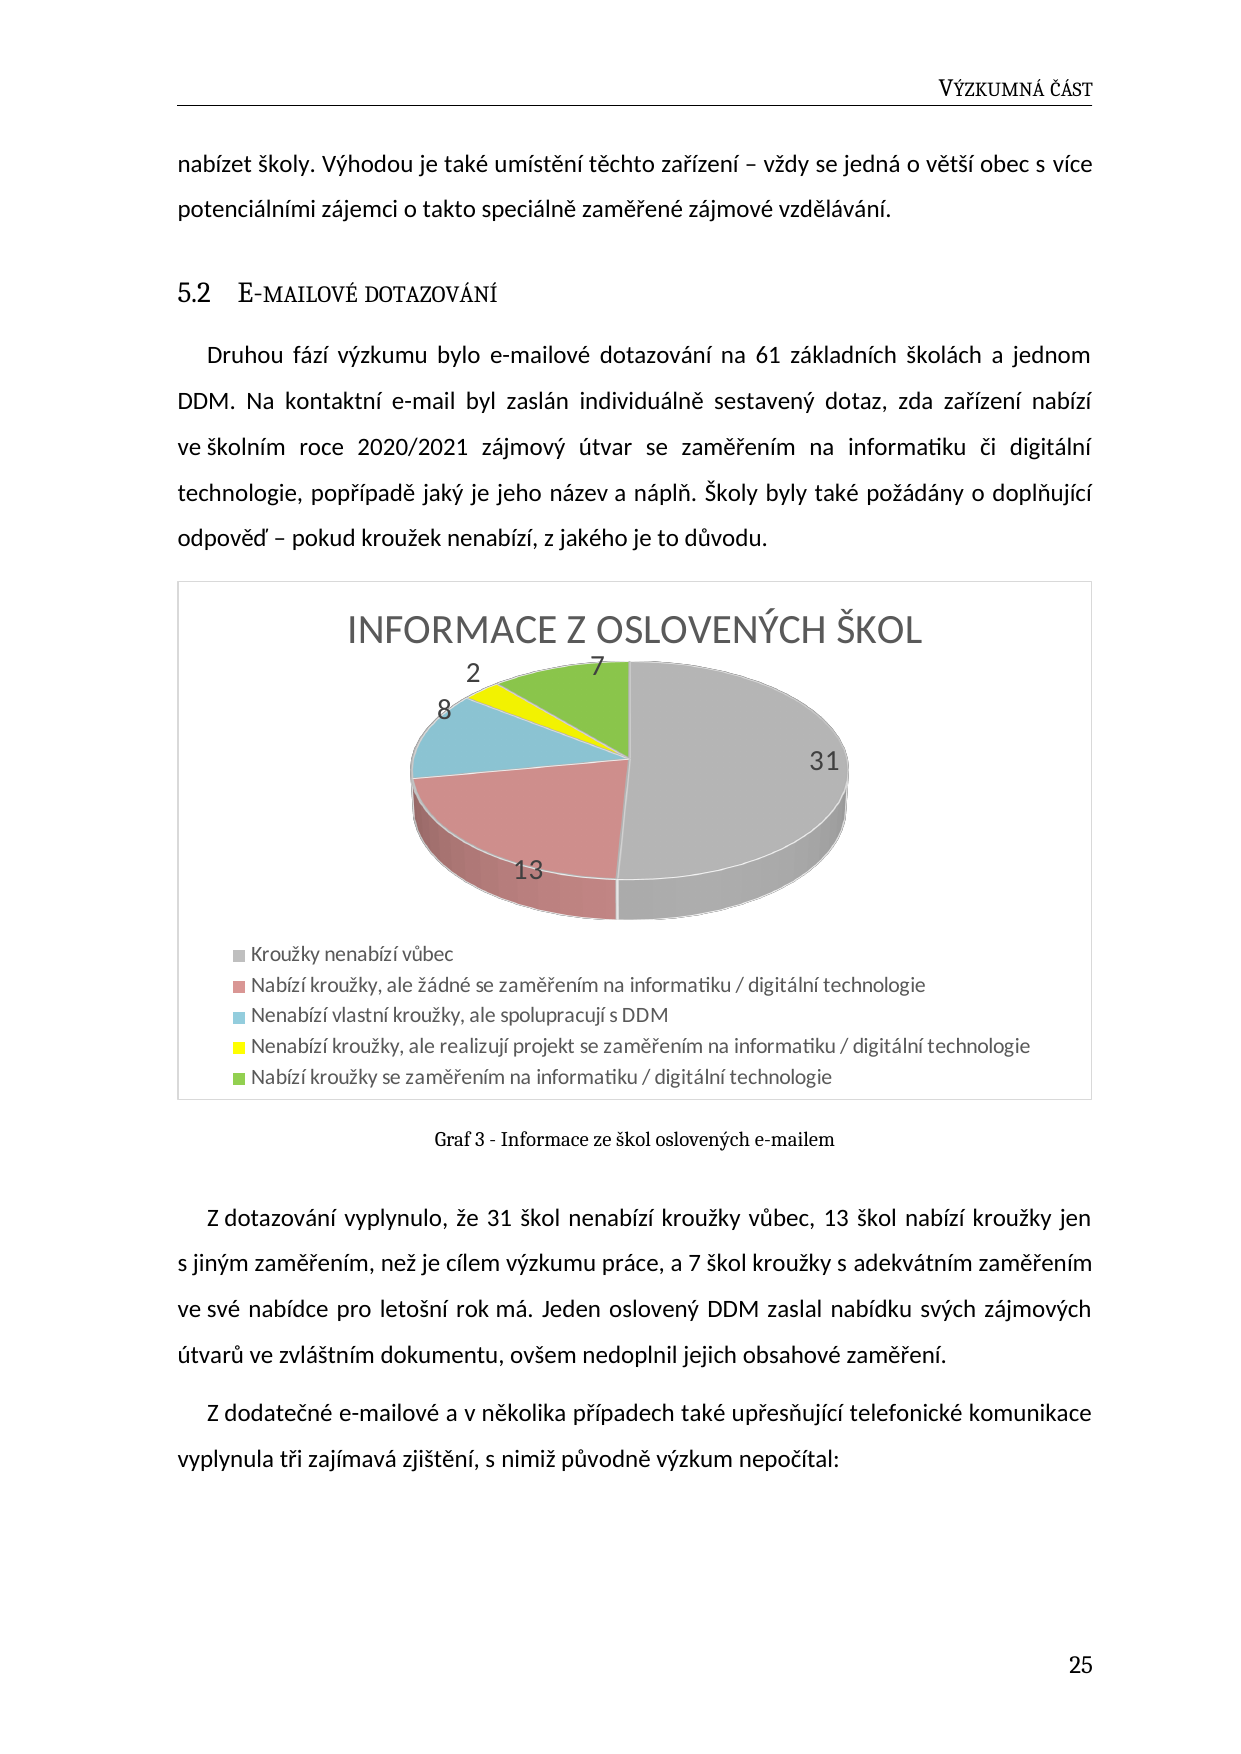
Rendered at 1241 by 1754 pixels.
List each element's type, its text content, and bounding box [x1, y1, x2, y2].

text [177, 148, 1092, 224]
text Druhou fází výzkumu bylo e-mailové dotazování na 61 základních školách a jednom DDM. Na kontaktní e-mail byl zaslán individuálně sestavený dotaz, zda zařízení nabízí ve školním roce 2020/2021 zájmový útvar se zaměřením na informatiku či digitální technologie, popřípadě jaký je jeho název a náplň. Školy byly také požádány o doplňující odpověď – pokud kroužek nenabízí, z jakého je to důvodu. [177, 339, 1092, 553]
subtitle E-mailové dotazování [177, 277, 1092, 310]
text Z dotazování vyplynulo, že 31 škol nenabízí kroužky vůbec, 13 škol nabízí kroužky jen s jiným zaměřením, než je cílem výzkumu práce, a 7 škol kroužky s adekvátním zaměřením ve své nabídce pro letošní rok má. Jeden oslovený DDM zaslal nabídku svých zájmových útvarů ve zvláštním dokumentu, ovšem nedoplnil jejich obsahové zaměření. [177, 1202, 1092, 1369]
text Z dodatečné e-mailové a v několika případech také upřesňující telefonické komunikace vyplynula tři zajímavá zjištění, s nimiž původně výzkum nepočítal: [177, 1397, 1092, 1473]
text Graf 3 - Informace ze škol oslovených e-mailem [177, 1128, 1092, 1152]
